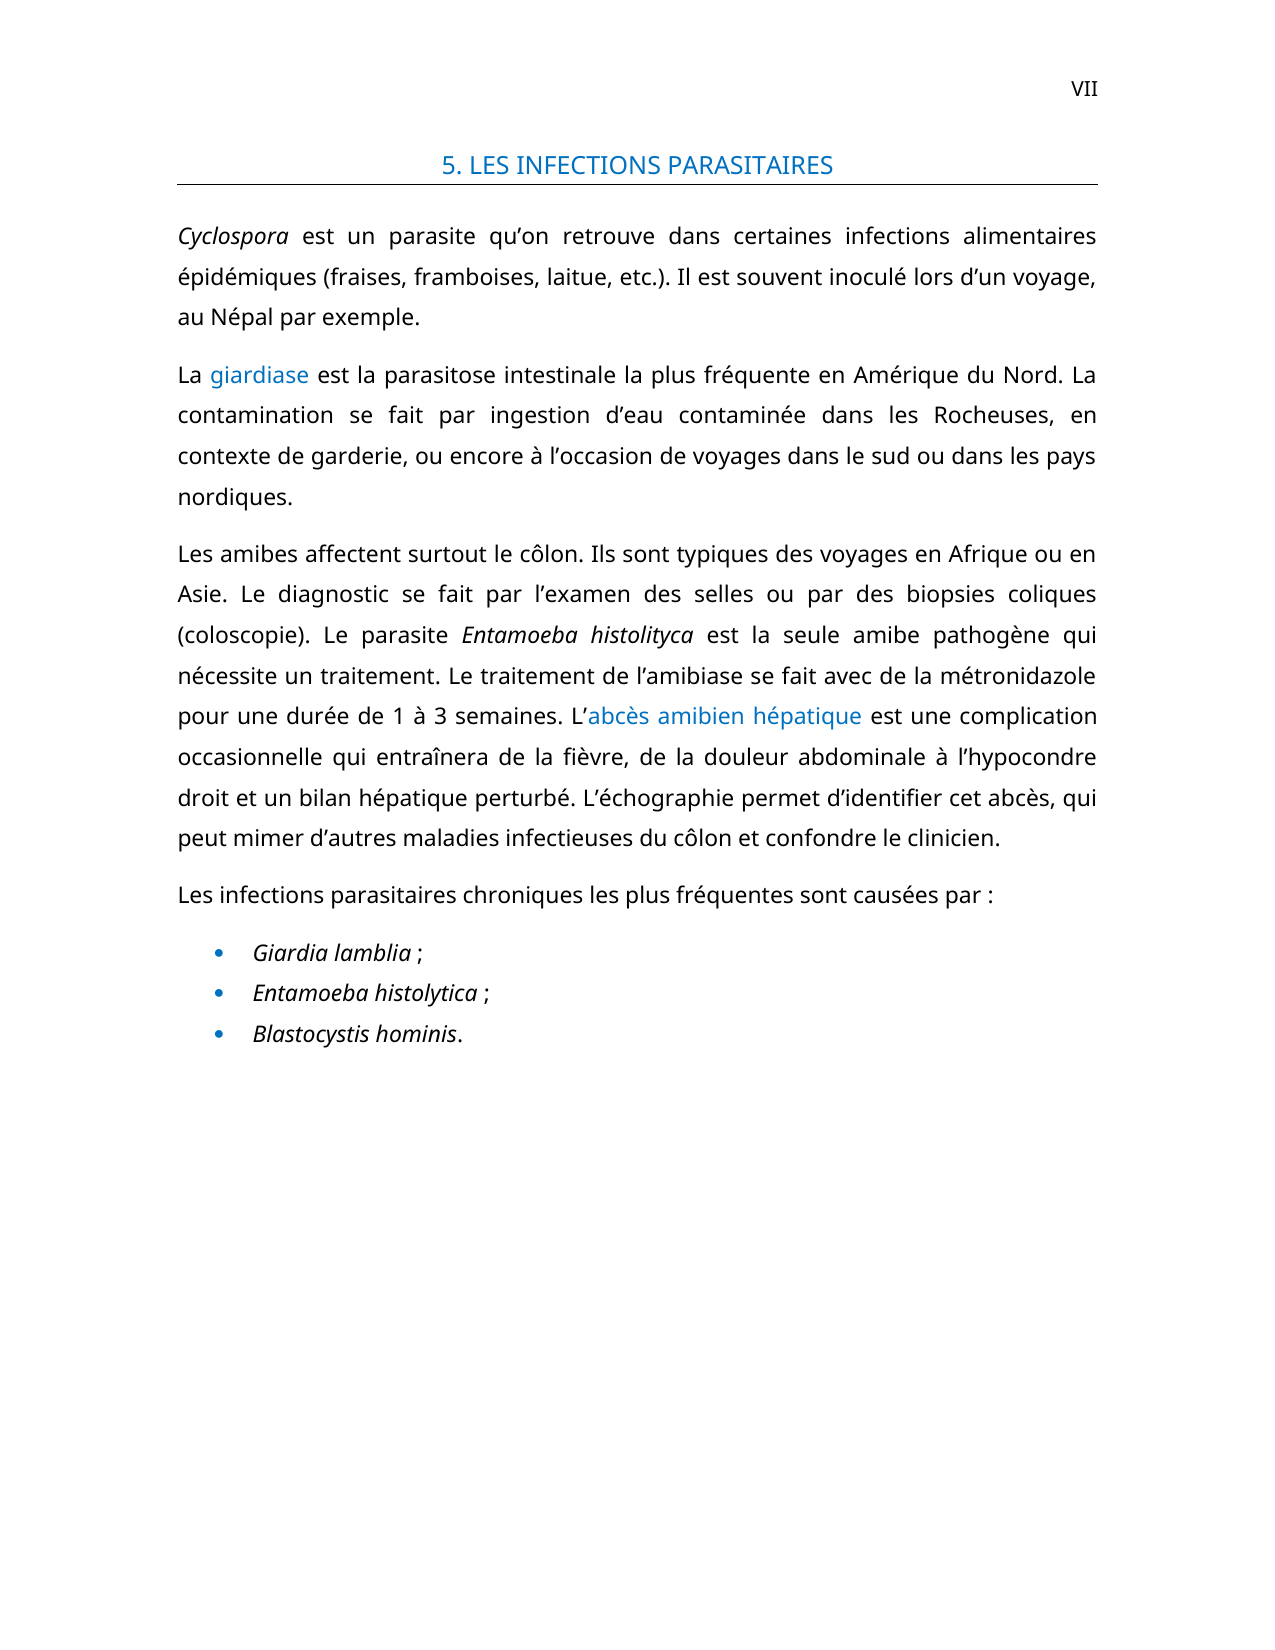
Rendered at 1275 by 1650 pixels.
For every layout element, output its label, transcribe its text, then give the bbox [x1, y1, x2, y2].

text Les amibes affectent surtout le côlon. Ils sont typiques des voyages en Afrique ou en Asie. Le diagnostic se fait par l’examen des selles ou par des biopsies coliques (coloscopie). Le parasite Entamoeba histolityca est la seule amibe pathogène qui nécessite un traitement. Le traitement de l’amibiase se fait avec de la métronidazole pour une durée de 1 à 3 semaines. L’abcès amibien hépatique est une complication occasionnelle qui entraînera de la fièvre, de la douleur abdominale à l’hypocondre droit et un bilan hépatique perturbé. L’échographie permet d’identifier cet abcès, qui peut mimer d’autres maladies infectieuses du côlon et confondre le clinicien. [177, 538, 1098, 853]
list Giardia lamblia ; [215, 937, 1098, 968]
text Les infections parasitaires chroniques les plus fréquentes sont causées par : [177, 879, 1098, 911]
list Entamoeba histolytica ; [215, 977, 1098, 1009]
text 5. LES INFECTIONS PARASITAIRES [177, 148, 1098, 184]
text Cyclospora est un parasite qu’on retrouve dans certaines infections alimentaires épidémiques (fraises, framboises, laitue, etc.). Il est souvent inoculé lors d’un voyage, au Népal par exemple. [177, 220, 1098, 333]
text La giardiase est la parasitose intestinale la plus fréquente en Amérique du Nord. La contamination se fait par ingestion d’eau contaminée dans les Rocheuses, en contexte de garderie, ou encore à l’occasion de voyages dans le sud ou dans les pays nordiques. [177, 359, 1098, 512]
list Blastocystis hominis. [215, 1018, 1098, 1049]
